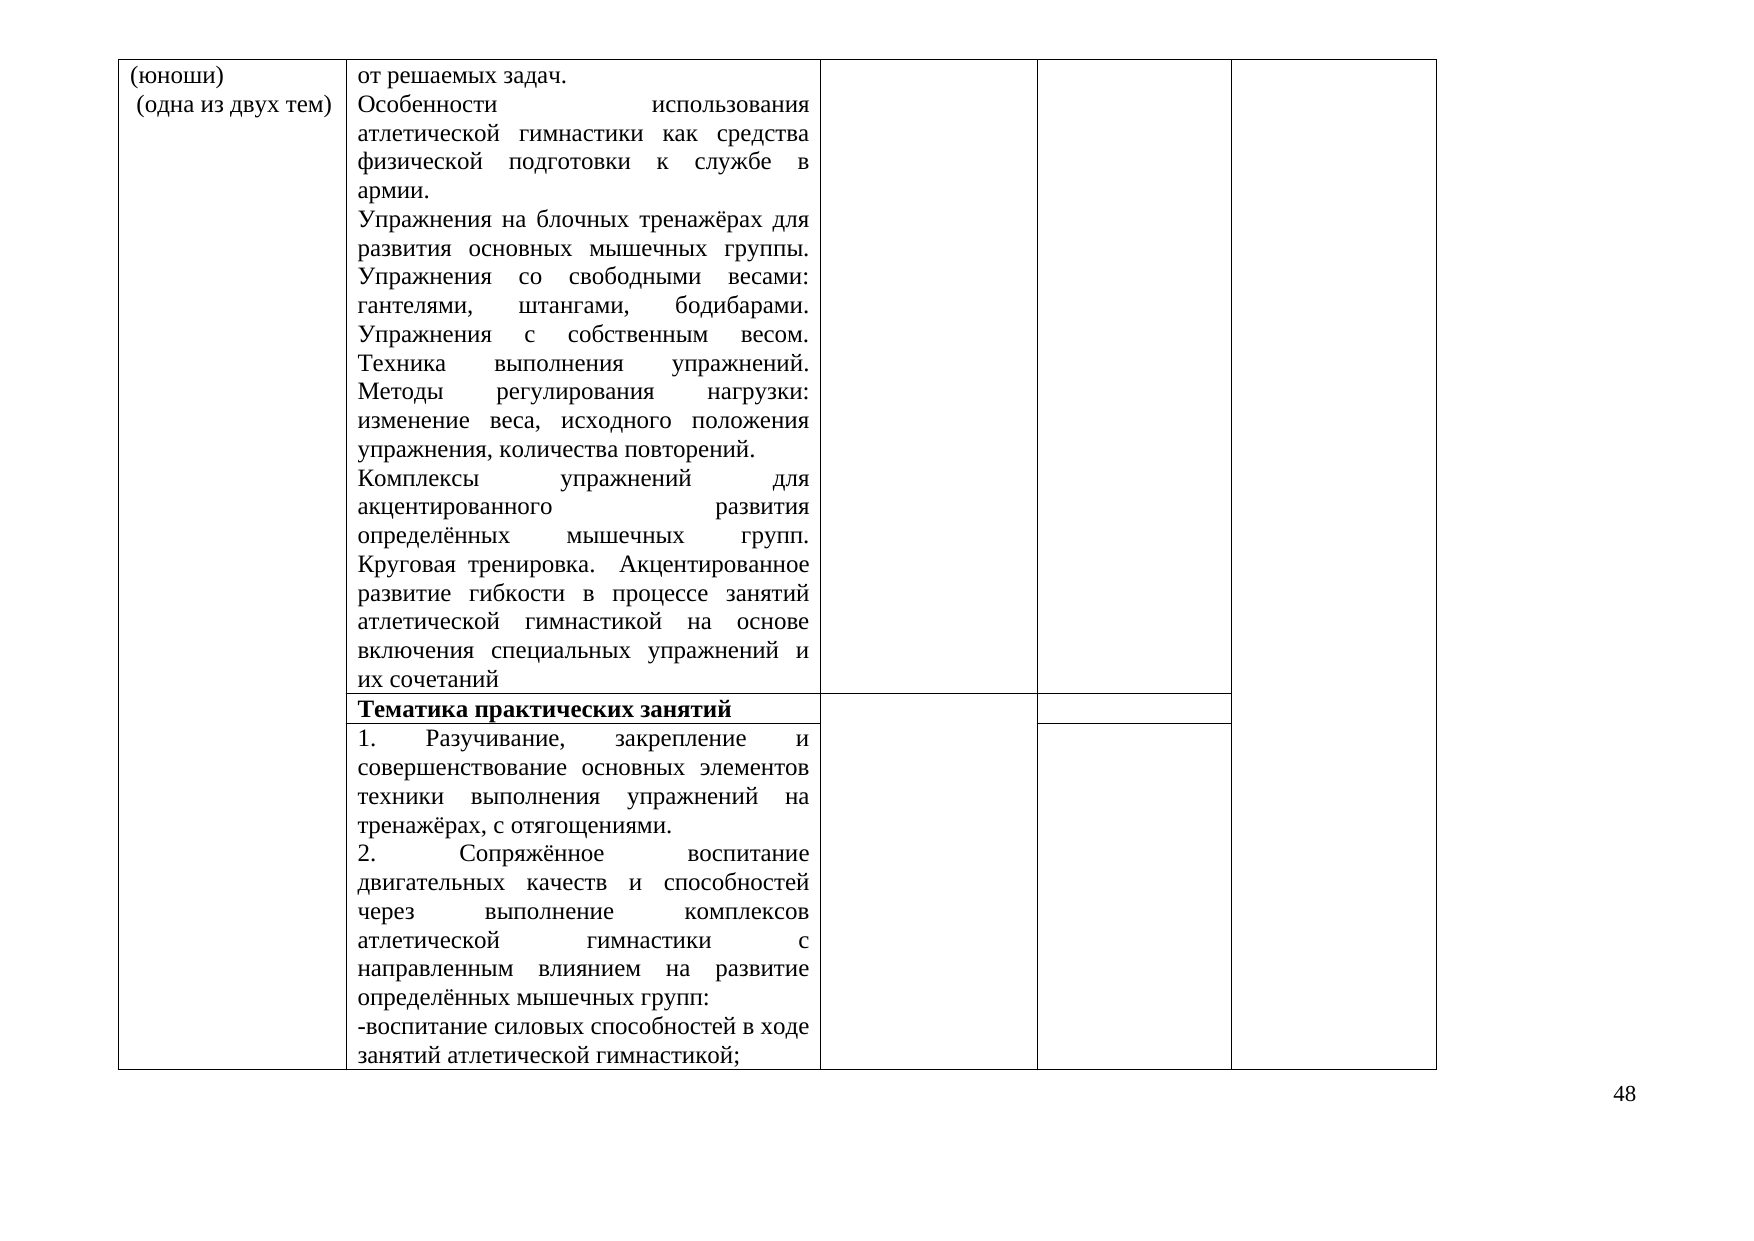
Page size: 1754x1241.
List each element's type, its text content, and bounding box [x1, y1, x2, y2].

table_cell [1038, 694, 1231, 722]
table_cell [821, 694, 1037, 1068]
table_cell Тематика практических занятий [347, 694, 820, 722]
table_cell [347, 724, 820, 1068]
table_cell [1038, 60, 1231, 693]
table_cell [1038, 724, 1231, 1068]
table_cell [347, 60, 820, 693]
